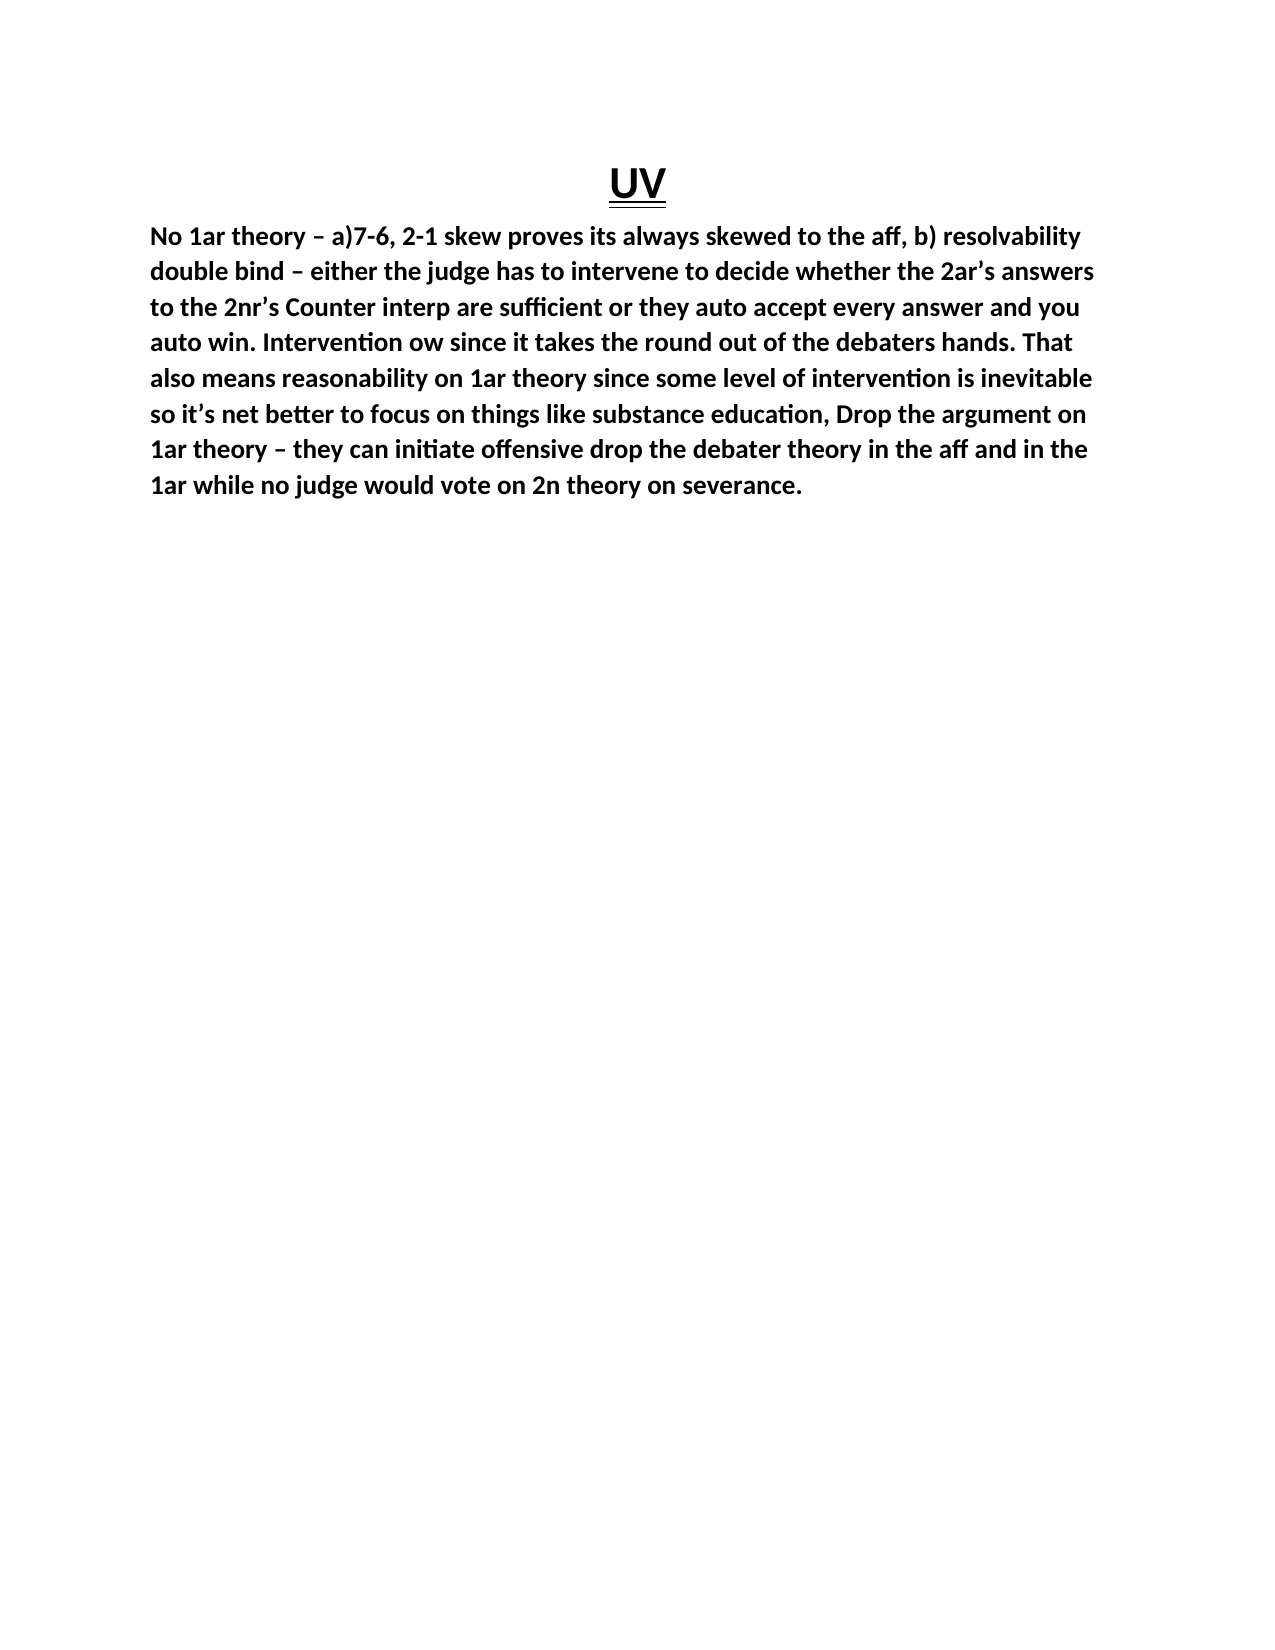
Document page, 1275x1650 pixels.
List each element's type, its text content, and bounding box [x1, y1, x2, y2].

subtitle No 1ar theory – a)7-6, 2-1 skew proves its always skewed to the aff, b) resolvability double bind – either the judge has to intervene to decide whether the 2ar’s answers to the 2nr’s Counter interp are sufficient or they auto accept every answer and you auto win. Intervention ow since it takes the round out of the debaters hands. That also means reasonability on 1ar theory since some level of intervention is inevitable so it’s net better to focus on things like substance education, Drop the argument on 1ar theory – they can initiate offensive drop the debater theory in the aff and in the 1ar while no judge would vote on 2n theory on severance. [150, 219, 1125, 501]
subtitle UV [150, 154, 1125, 210]
